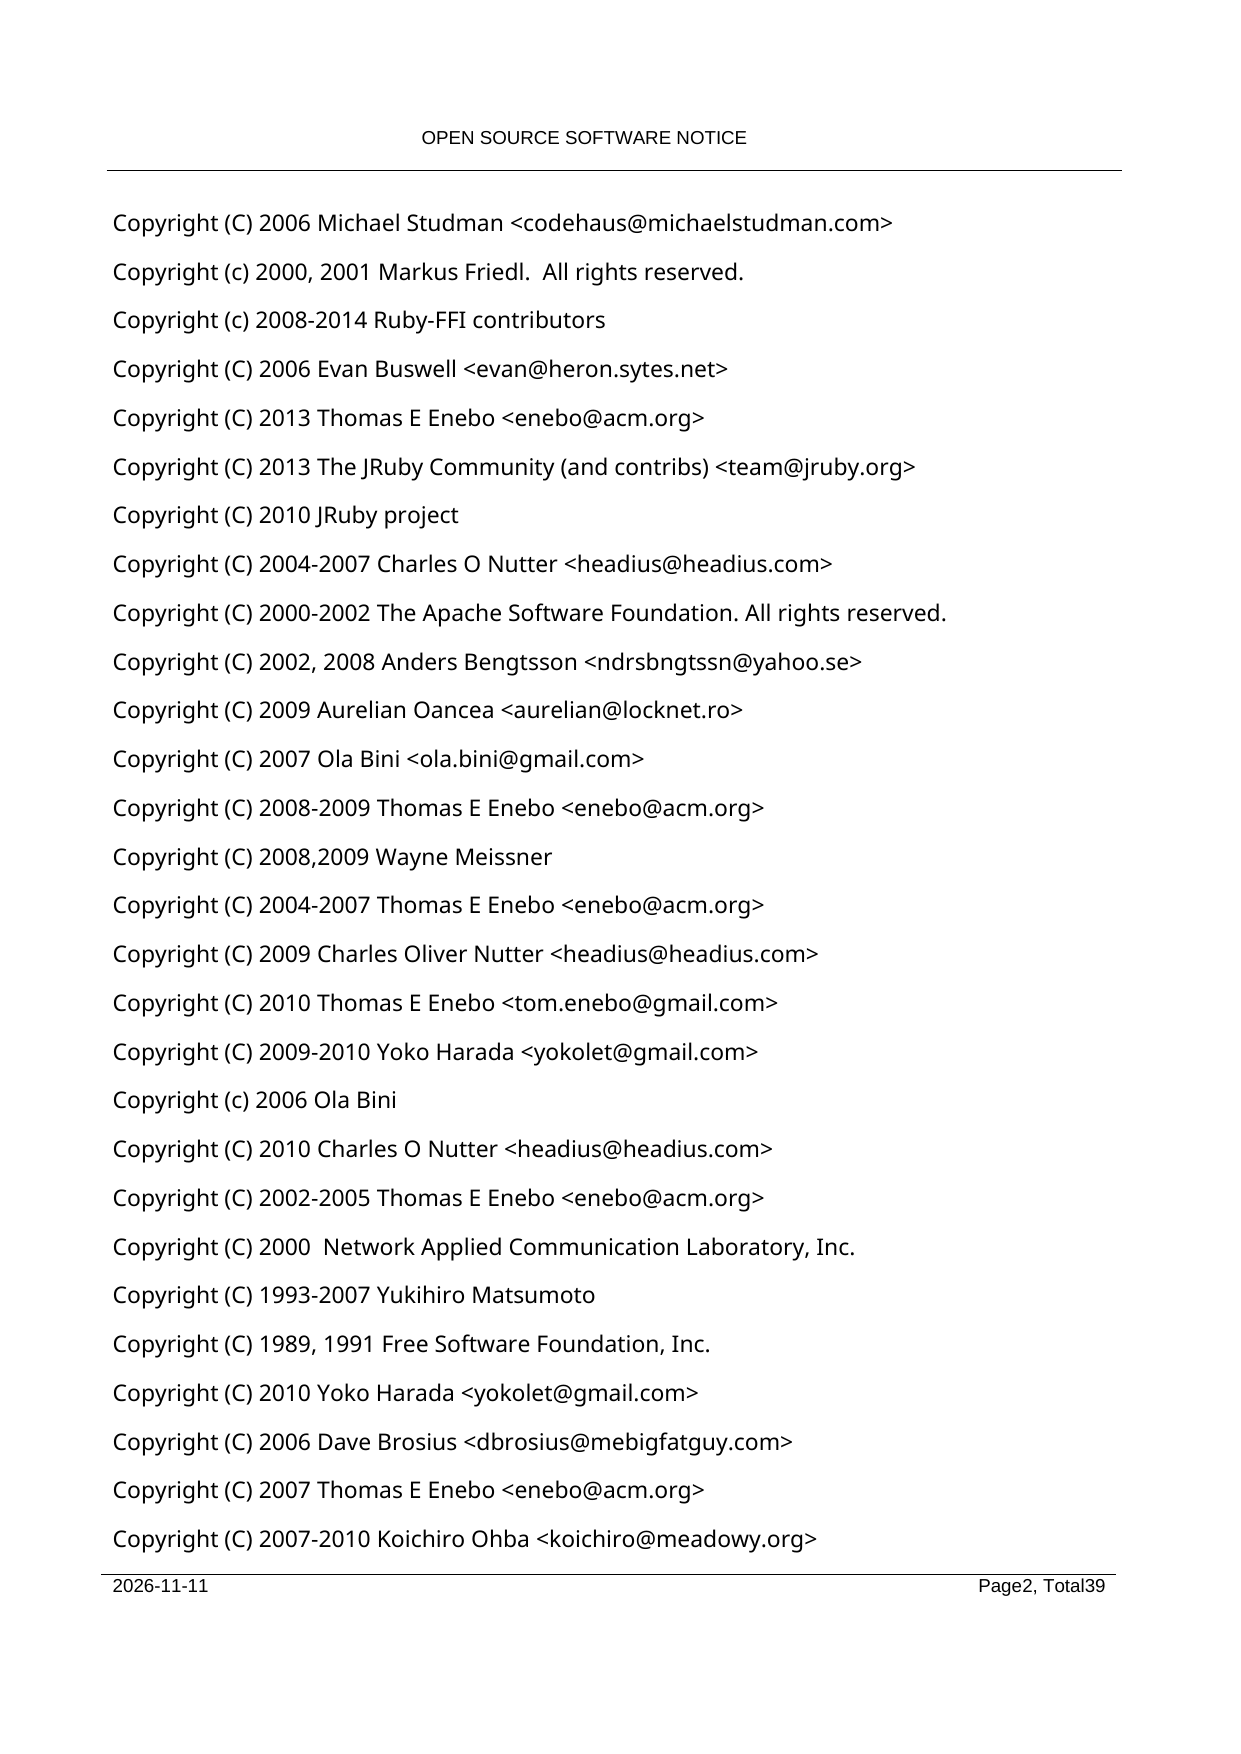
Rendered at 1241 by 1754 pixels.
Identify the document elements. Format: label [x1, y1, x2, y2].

text [112, 206, 1128, 1555]
